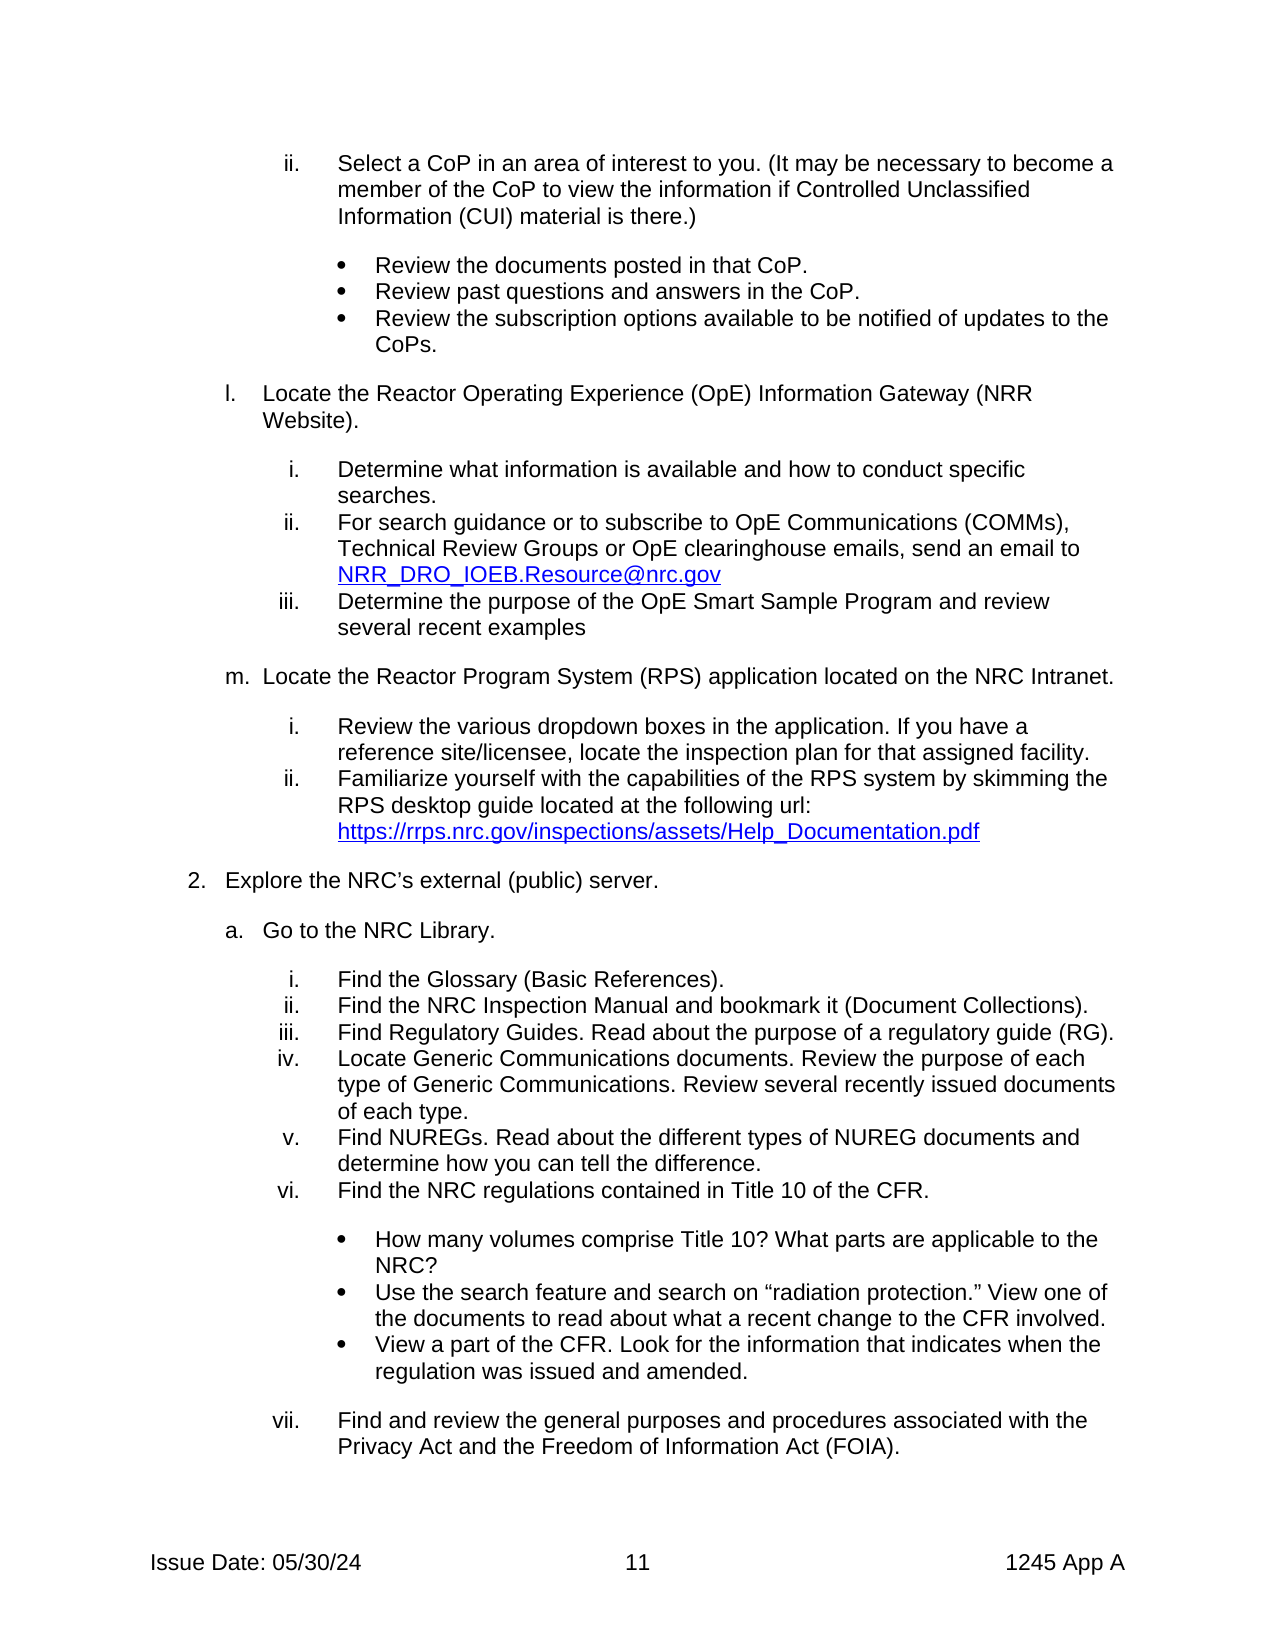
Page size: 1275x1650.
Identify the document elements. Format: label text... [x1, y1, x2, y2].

list View a part of the CFR. Look for the information that indicates when the regulation was issued and amended. [337, 1331, 1125, 1384]
list Locate the Reactor Program System (RPS) application located on the NRC Intranet. [225, 663, 1125, 690]
list Review the various dropdown boxes in the application. If you have a reference site/licensee, locate the inspection plan for that assigned facility. [300, 713, 1125, 765]
list Find the Glossary (Basic References). [300, 966, 1125, 992]
list Review the subscription options available to be notified of updates to the CoPs. [337, 305, 1125, 357]
list For search guidance or to subscribe to OpE Communications (COMMs), Technical Review Groups or OpE clearinghouse emails, send an email to NRR_DRO_IOEB.Resource@nrc.gov [300, 509, 1125, 588]
list Find the NRC regulations contained in Title 10 of the CFR. [300, 1177, 1125, 1203]
list How many volumes comprise Title 10? What parts are applicable to the NRC? [337, 1226, 1125, 1279]
list Find and review the general purposes and procedures associated with the Privacy Act and the Freedom of Information Act (FOIA). [300, 1407, 1125, 1460]
list Review the documents posted in that CoP. [337, 252, 1125, 278]
list Determine the purpose of the OpE Smart Sample Program and review several recent examples [300, 588, 1125, 640]
list Determine what information is available and how to conduct specific searches. [300, 456, 1125, 509]
list Explore the NRC’s external (public) server. [187, 867, 1125, 894]
list Familiarize yourself with the capabilities of the RPS system by skimming the RPS desktop guide located at the following url: https://rrps.nrc.gov/inspections/assets/Help_Documentation.pdf [300, 765, 1125, 844]
list Go to the NRC Library. [225, 917, 1125, 943]
list Find the NRC Inspection Manual and bookmark it (Document Collections). [300, 992, 1125, 1018]
list Find Regulatory Guides. Read about the purpose of a regulatory guide (RG). [300, 1018, 1125, 1045]
list Use the search feature and search on “radiation protection.” View one of the documents to read about what a recent change to the CFR involved. [337, 1279, 1125, 1331]
list Locate Generic Communications documents. Review the purpose of each type of Generic Communications. Review several recently issued documents of each type. [300, 1045, 1125, 1124]
list Find NUREGs. Read about the different types of NUREG documents and determine how you can tell the difference. [300, 1124, 1125, 1177]
list Review past questions and answers in the CoP. [337, 278, 1125, 305]
list Locate the Reactor Operating Experience (OpE) Information Gateway (NRR Website). [225, 380, 1125, 433]
list Select a CoP in an area of interest to you. (It may be necessary to become a member of the CoP to view the information if Controlled Unclassified Information (CUI) material is there.) [300, 150, 1125, 229]
